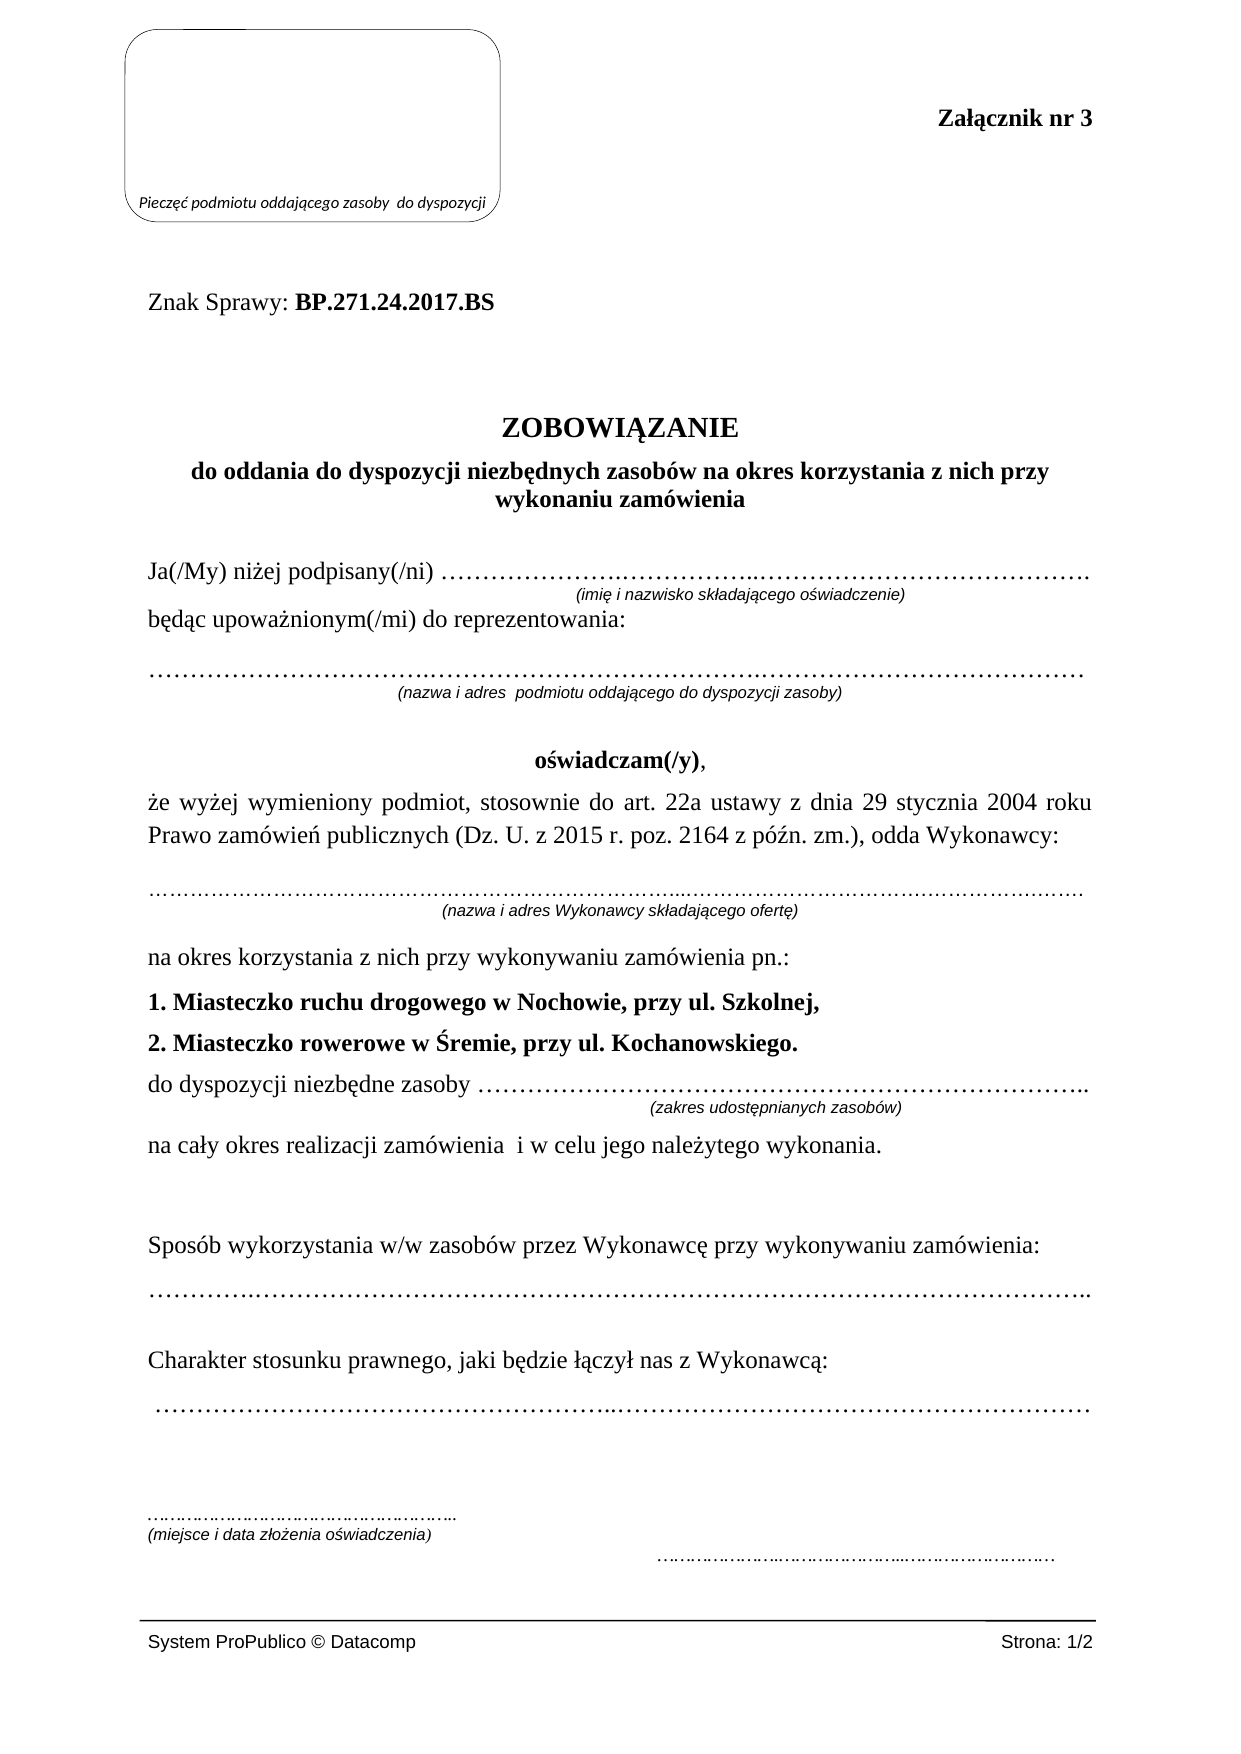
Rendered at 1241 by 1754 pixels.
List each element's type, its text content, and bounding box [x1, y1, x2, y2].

text ………………………………………………..………………………………………………… [148, 1389, 1093, 1417]
text Znak Sprawy: BP.271.24.2017.BS [148, 287, 1093, 316]
text Ja(/My) niżej podpisany(/ni) ………………….……………..…………………………………. [148, 556, 1093, 585]
text ……………………………………………….. [148, 1503, 1093, 1524]
text do oddania do dyspozycji niezbędnych zasobów na okres korzystania z nich przy wykonaniu zamówienia [148, 456, 1093, 513]
text (miejsce i data złożenia oświadczenia) [148, 1524, 1093, 1544]
text ZOBOWIĄZANIE [148, 410, 1093, 443]
text (nazwa i adres Wykonawcy składającego ofertę) [148, 901, 1093, 920]
text (zakres udostępnianych zasobów) [251, 1098, 1093, 1117]
text ………….……………………………………………………………………………………….. [148, 1274, 1093, 1302]
text do dyspozycji niezbędne zasoby ……………………………………………………………….. [148, 1069, 1093, 1098]
text 1. Miasteczko ruchu drogowego w Nochowie, przy ul. Szkolnej, [148, 987, 1093, 1016]
text na cały okres realizacji zamówienia i w celu jego należytego wykonania. [148, 1130, 1093, 1159]
text będąc upoważnionym(/mi) do reprezentowania: [148, 604, 1093, 633]
text …………………………….………………………………….………………………………… [148, 654, 1093, 683]
text że wyżej wymieniony podmiot, stosownie do art. 22a ustawy z dnia 29 stycznia 2004 roku Prawo zamówień publicznych (Dz. U. z 2015 r. poz. 2164 z późn. zm.), odda Wykonawcy: [148, 787, 1093, 849]
text Sposób wykorzystania w/w zasobów przez Wykonawcę przy wykonywaniu zamówienia: [148, 1231, 1093, 1259]
text oświadczam(/y), [148, 746, 1093, 774]
text …………………………………………………………………....…………………………….…………….……. [148, 877, 1093, 901]
text (nazwa i adres podmiotu oddającego do dyspozycji zasoby) [148, 683, 1093, 702]
text 2. Miasteczko rowerowe w Śremie, przy ul. Kochanowskiego. [148, 1028, 1093, 1057]
text ………………….…………………..……………………… [148, 1544, 1093, 1565]
text Charakter stosunku prawnego, jaki będzie łączył nas z Wykonawcą: [148, 1346, 1093, 1374]
text (imię i nazwisko składającego oświadczenie) [576, 585, 1093, 604]
subtitle Załącznik nr 3 [207, 103, 1093, 132]
text na okres korzystania z nich przy wykonywaniu zamówienia pn.: [148, 942, 1093, 970]
